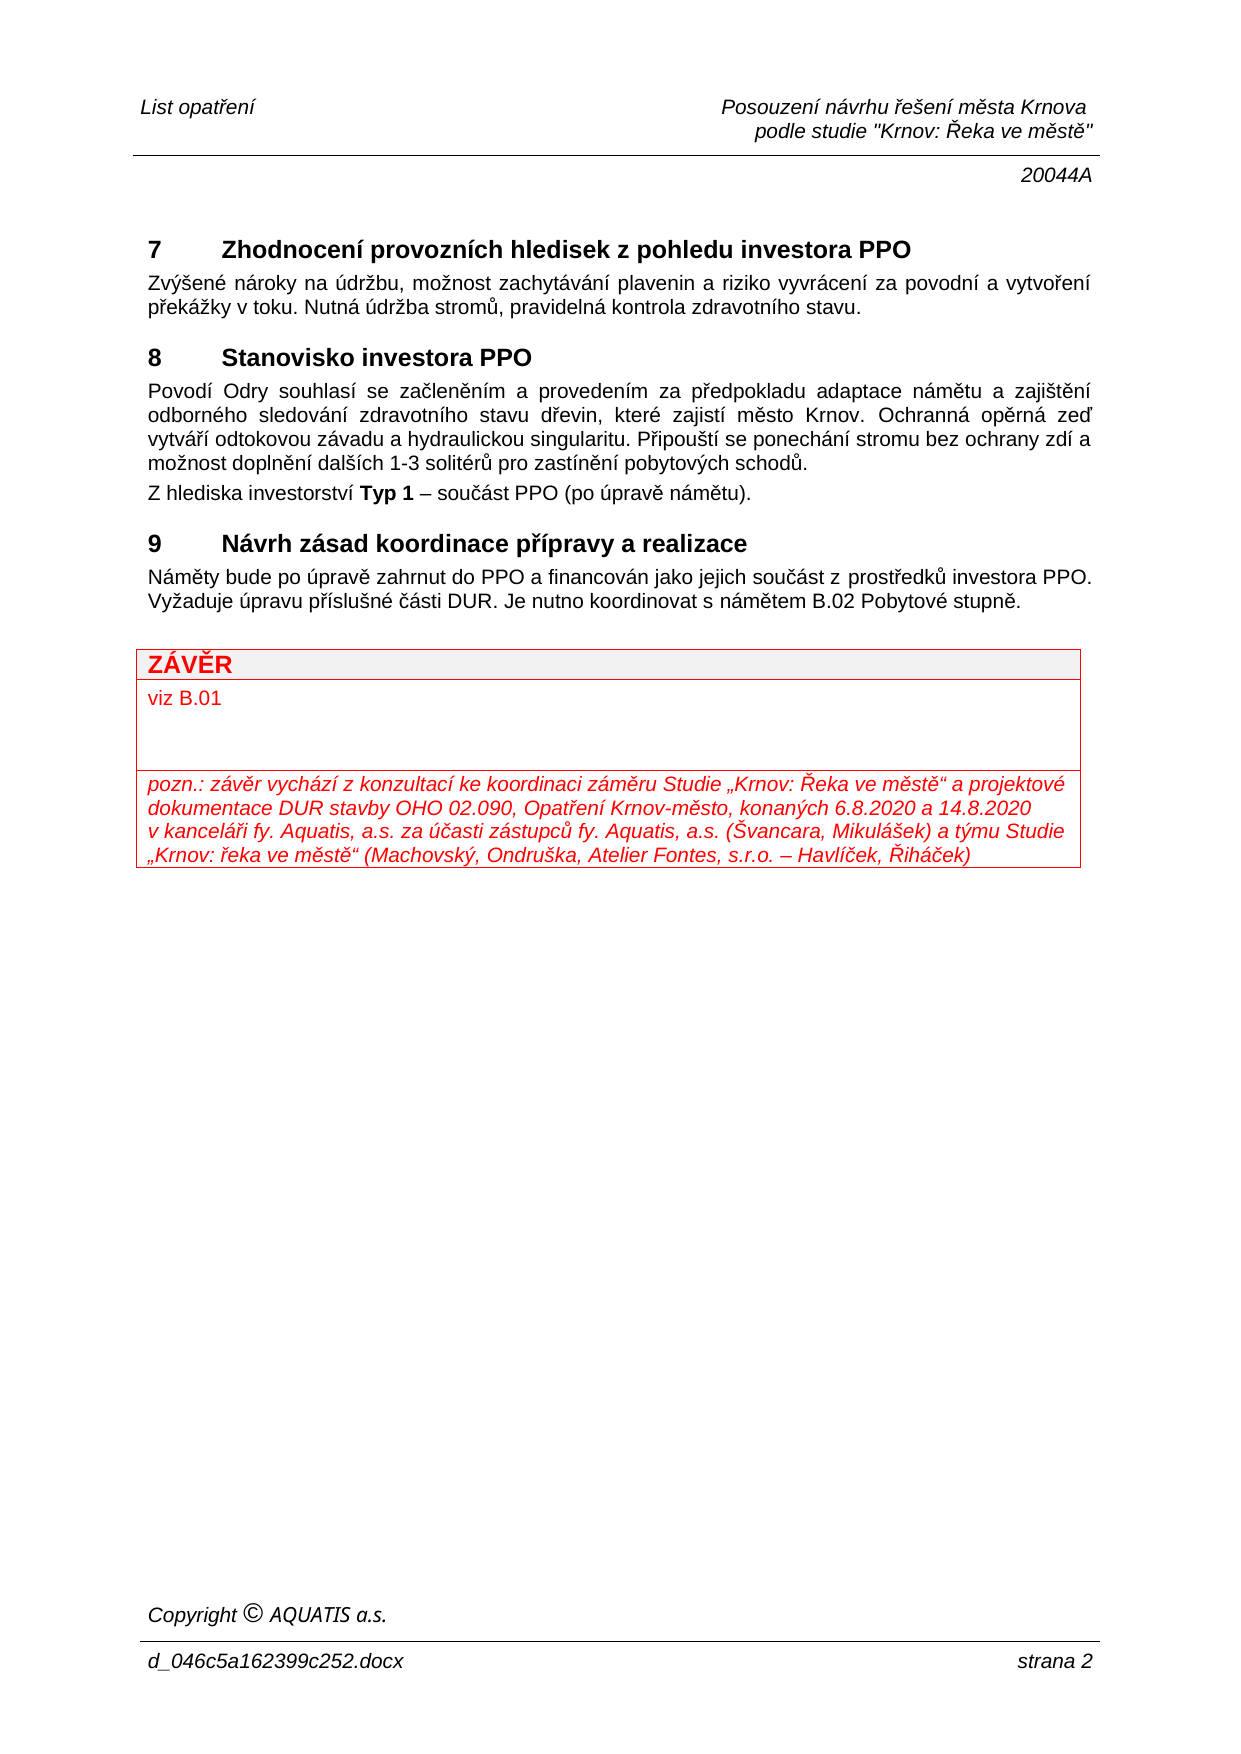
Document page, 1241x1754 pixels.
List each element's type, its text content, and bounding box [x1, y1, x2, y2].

table_header ZÁVĚR [137, 650, 1080, 679]
text Zvýšené nároky na údržbu, možnost zachytávání plavenin a riziko vyvrácení za povodní a vytvoření překážky v toku. Nutná údržba stromů, pravidelná kontrola zdravotního stavu. [148, 271, 1092, 318]
text 7 Zhodnocení provozních hledisek z pohledu investora PPO [148, 236, 1092, 264]
text 8 Stanovisko investora PPO [148, 343, 1092, 372]
table_cell viz B.01 [137, 680, 1080, 770]
table_cell pozn.: závěr vychází z konzultací ke koordinaci záměru Studie „Krnov: Řeka ve městě“ a projektové dokumentace DUR stavby OHO 02.090, Opatření Krnov-město, konaných 6.8.2020 a 14.8.2020 v kanceláři fy. Aquatis, a.s. za účasti zástupců fy. Aquatis, a.s. (Švancara, Mikulášek) a týmu Studie „Krnov: řeka ve městě“ (Machovský, Ondruška, Atelier Fontes, s.r.o. – Havlíček, Řiháček) [137, 771, 1080, 867]
text 9 Návrh zásad koordinace přípravy a realizace [148, 529, 1092, 558]
text Z hlediska investorství Typ 1 – součást PPO (po úpravě námětu). [148, 481, 1092, 504]
text Náměty bude po úpravě zahrnut do PPO a financován jako jejich součást z prostředků investora PPO. Vyžaduje úpravu příslušné části DUR. Je nutno koordinovat s námětem B.02 Pobytové stupně. [148, 564, 1092, 612]
text Povodí Odry souhlasí se začleněním a provedením za předpokladu adaptace námětu a zajištění odborného sledování zdravotního stavu dřevin, které zajistí město Krnov. Ochranná opěrná zeď vytváří odtokovou závadu a hydraulickou singularitu. Připouští se ponechání stromu bez ochrany zdí a možnost doplnění dalších 1-3 solitérů pro zastínění pobytových schodů. [148, 378, 1092, 474]
